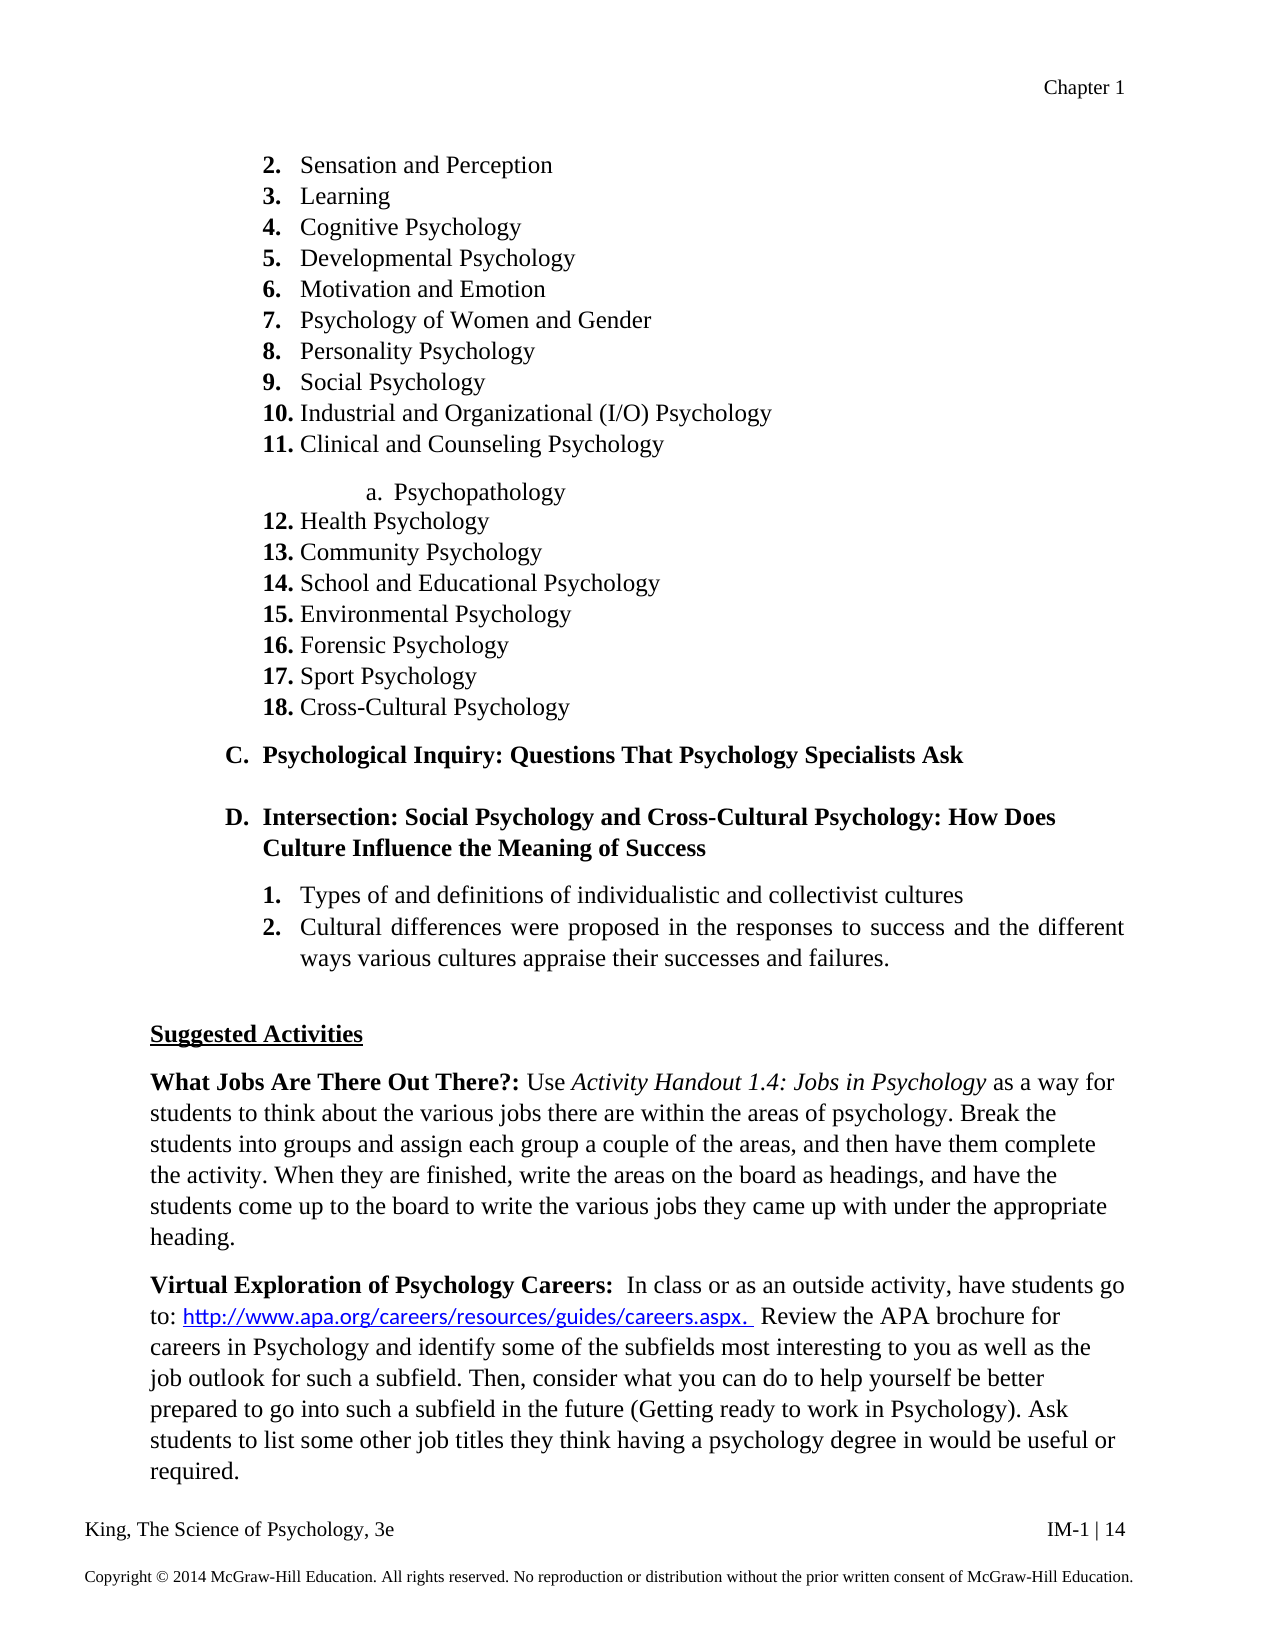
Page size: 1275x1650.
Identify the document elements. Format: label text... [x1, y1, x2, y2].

text Intersection: Social Psychology and Cross-Cultural Psychology: How Does Culture Influence the Meaning of Success [225, 802, 1125, 862]
text Psychological Inquiry: Questions That Psychology Specialists Ask [225, 740, 1125, 768]
list Psychopathology [366, 477, 1125, 506]
text Suggested Activities [150, 1019, 1125, 1048]
text Community Psychology [262, 537, 1125, 566]
text What Jobs Are There Out There?: Use Activity Handout 1.4: Jobs in Psychology as a way for students to think about the various jobs there are within the areas of psychology. Break the students into groups and assign each group a couple of the areas, and then have them complete the activity. When they are finished, write the areas on the board as headings, and have the students come up to the board to write the various jobs they came up with under the appropriate heading. [150, 1067, 1125, 1251]
text Psychology of Women and Gender [262, 305, 1125, 334]
text Types of and definitions of individualistic and collectivist cultures [262, 881, 1125, 909]
text Virtual Exploration of Psychology Careers: In class or as an outside activity, have students go to: http://www.apa.org/careers/resources/guides/careers.aspx. Review the APA brochure for careers in Psychology and identify some of the subfields most interesting to you as well as the job outlook for such a subfield. Then, consider what you can do to help yourself be better prepared to go into such a subfield in the future (Getting ready to work in Psychology). Ask students to list some other job titles they think having a psychology degree in would be useful or required. [150, 1270, 1125, 1485]
text Environmental Psychology [262, 599, 1125, 628]
text Developmental Psychology [262, 243, 1125, 272]
text Sensation and Perception [262, 150, 1125, 179]
text Cognitive Psychology [262, 212, 1125, 241]
text Learning [262, 181, 1125, 210]
text Industrial and Organizational (I/O) Psychology [262, 398, 1125, 427]
text Health Psychology [262, 506, 1125, 534]
text School and Educational Psychology [262, 568, 1125, 597]
text Cultural differences were proposed in the responses to success and the different ways various cultures appraise their successes and failures. [262, 912, 1125, 971]
text Sport Psychology [262, 661, 1125, 690]
text Personality Psychology [262, 336, 1125, 365]
text Clinical and Counseling Psychology [262, 429, 1125, 458]
text Forensic Psychology [262, 630, 1125, 659]
text Cross-Cultural Psychology [262, 692, 1125, 721]
text Motivation and Emotion [262, 274, 1125, 303]
text Social Psychology [262, 367, 1125, 396]
